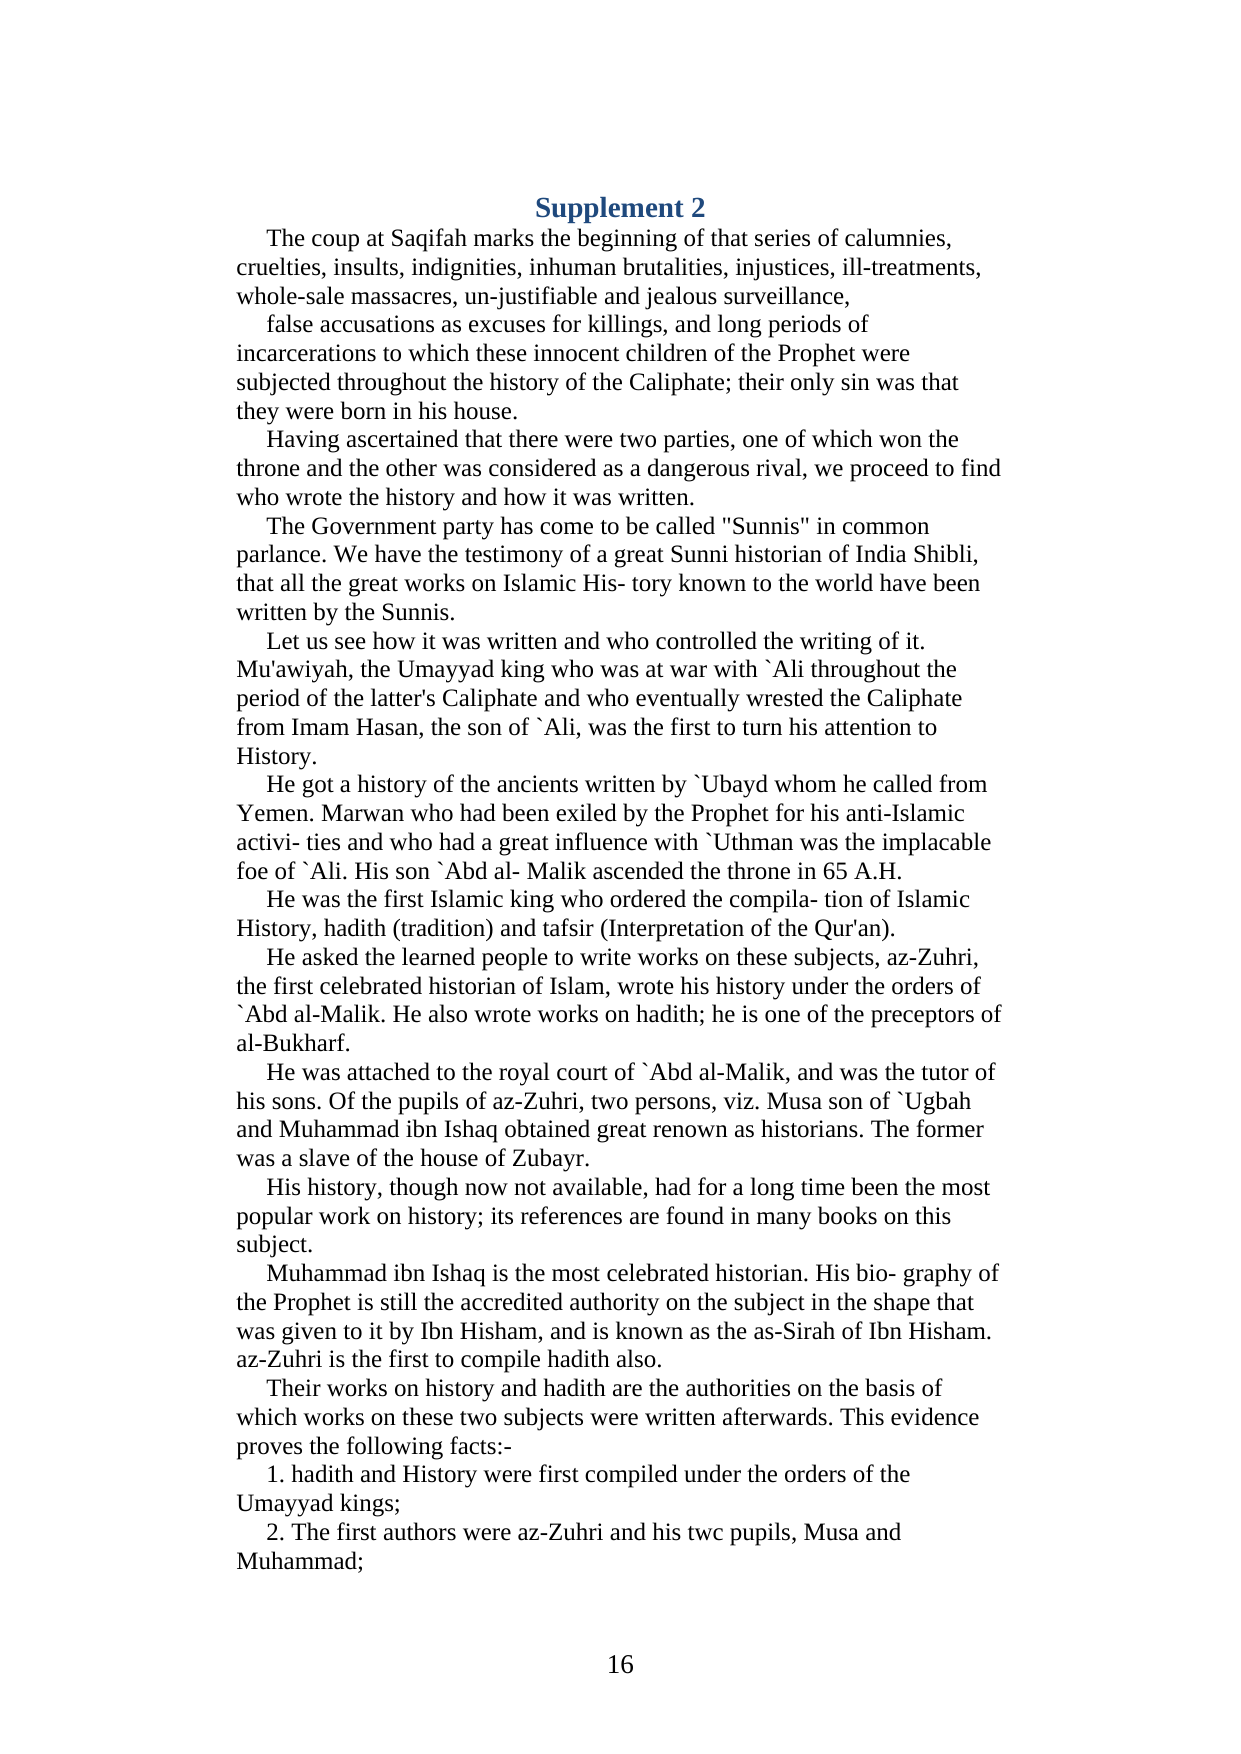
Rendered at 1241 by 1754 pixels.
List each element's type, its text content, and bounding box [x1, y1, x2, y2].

text Let us see how it was written and who controlled the writing of it. Mu'awiyah, the Umayyad king who was at war with `Ali throughout the period of the latter's Caliphate and who eventually wrested the Caliphate from Imam Hasan, the son of `Ali, was the first to turn his attention to History. [236, 626, 1004, 769]
subtitle Supplement 2 [236, 190, 1004, 223]
text false accusations as excuses for killings, and long periods of incarcerations to which these innocent children of the Prophet were subjected throughout the history of the Caliphate; their only sin was that they were born in his house. [236, 309, 1004, 424]
text 2. The first authors were az-Zuhri and his twc pupils, Musa and Muhammad; [236, 1517, 1004, 1574]
text He asked the learned people to write works on these subjects, az-Zuhri, the first celebrated historian of Islam, wrote his history under the orders of `Abd al-Malik. He also wrote works on hadith; he is one of the preceptors of al-Bukharf. [236, 942, 1004, 1057]
text He was the first Islamic king who ordered the compila- tion of Islamic History, hadith (tradition) and tafsir (Interpretation of the Qur'an). [236, 884, 1004, 942]
text His history, though now not available, had for a long time been the most popular work on history; its references are found in many books on this subject. [236, 1172, 1004, 1258]
text The Government party has come to be called "Sunnis" in common parlance. We have the testimony of a great Sunni historian of India Shibli, that all the great works on Islamic His- tory known to the world have been written by the Sunnis. [236, 511, 1004, 626]
text He was attached to the royal court of `Abd al-Malik, and was the tutor of his sons. Of the pupils of az-Zuhri, two persons, viz. Musa son of `Ugbah and Muhammad ibn Ishaq obtained great renown as historians. The former was a slave of the house of Zubayr. [236, 1057, 1004, 1172]
text Having ascertained that there were two parties, one of which won the throne and the other was considered as a dangerous rival, we proceed to find who wrote the history and how it was written. [236, 424, 1004, 511]
text The coup at Saqifah marks the beginning of that series of calumnies, cruelties, insults, indignities, inhuman brutalities, injustices, ill-treatments, whole-sale massacres, un-justifiable and jealous surveillance, [236, 223, 1004, 309]
text 1. hadith and History were first compiled under the orders of the Umayyad kings; [236, 1459, 1004, 1517]
text He got a history of the ancients written by `Ubayd whom he called from Yemen. Marwan who had been exiled by the Prophet for his anti-Islamic activi- ties and who had a great influence with `Uthman was the implacable foe of `Ali. His son `Abd al- Malik ascended the throne in 65 A.H. [236, 769, 1004, 884]
text Their works on history and hadith are the authorities on the basis of which works on these two subjects were written afterwards. This evidence proves the following facts:- [236, 1373, 1004, 1459]
text Muhammad ibn Ishaq is the most celebrated historian. His bio- graphy of the Prophet is still the accredited authority on the subject in the shape that was given to it by Ibn Hisham, and is known as the as-Sirah of Ibn Hisham. az-Zuhri is the first to compile hadith also. [236, 1258, 1004, 1373]
